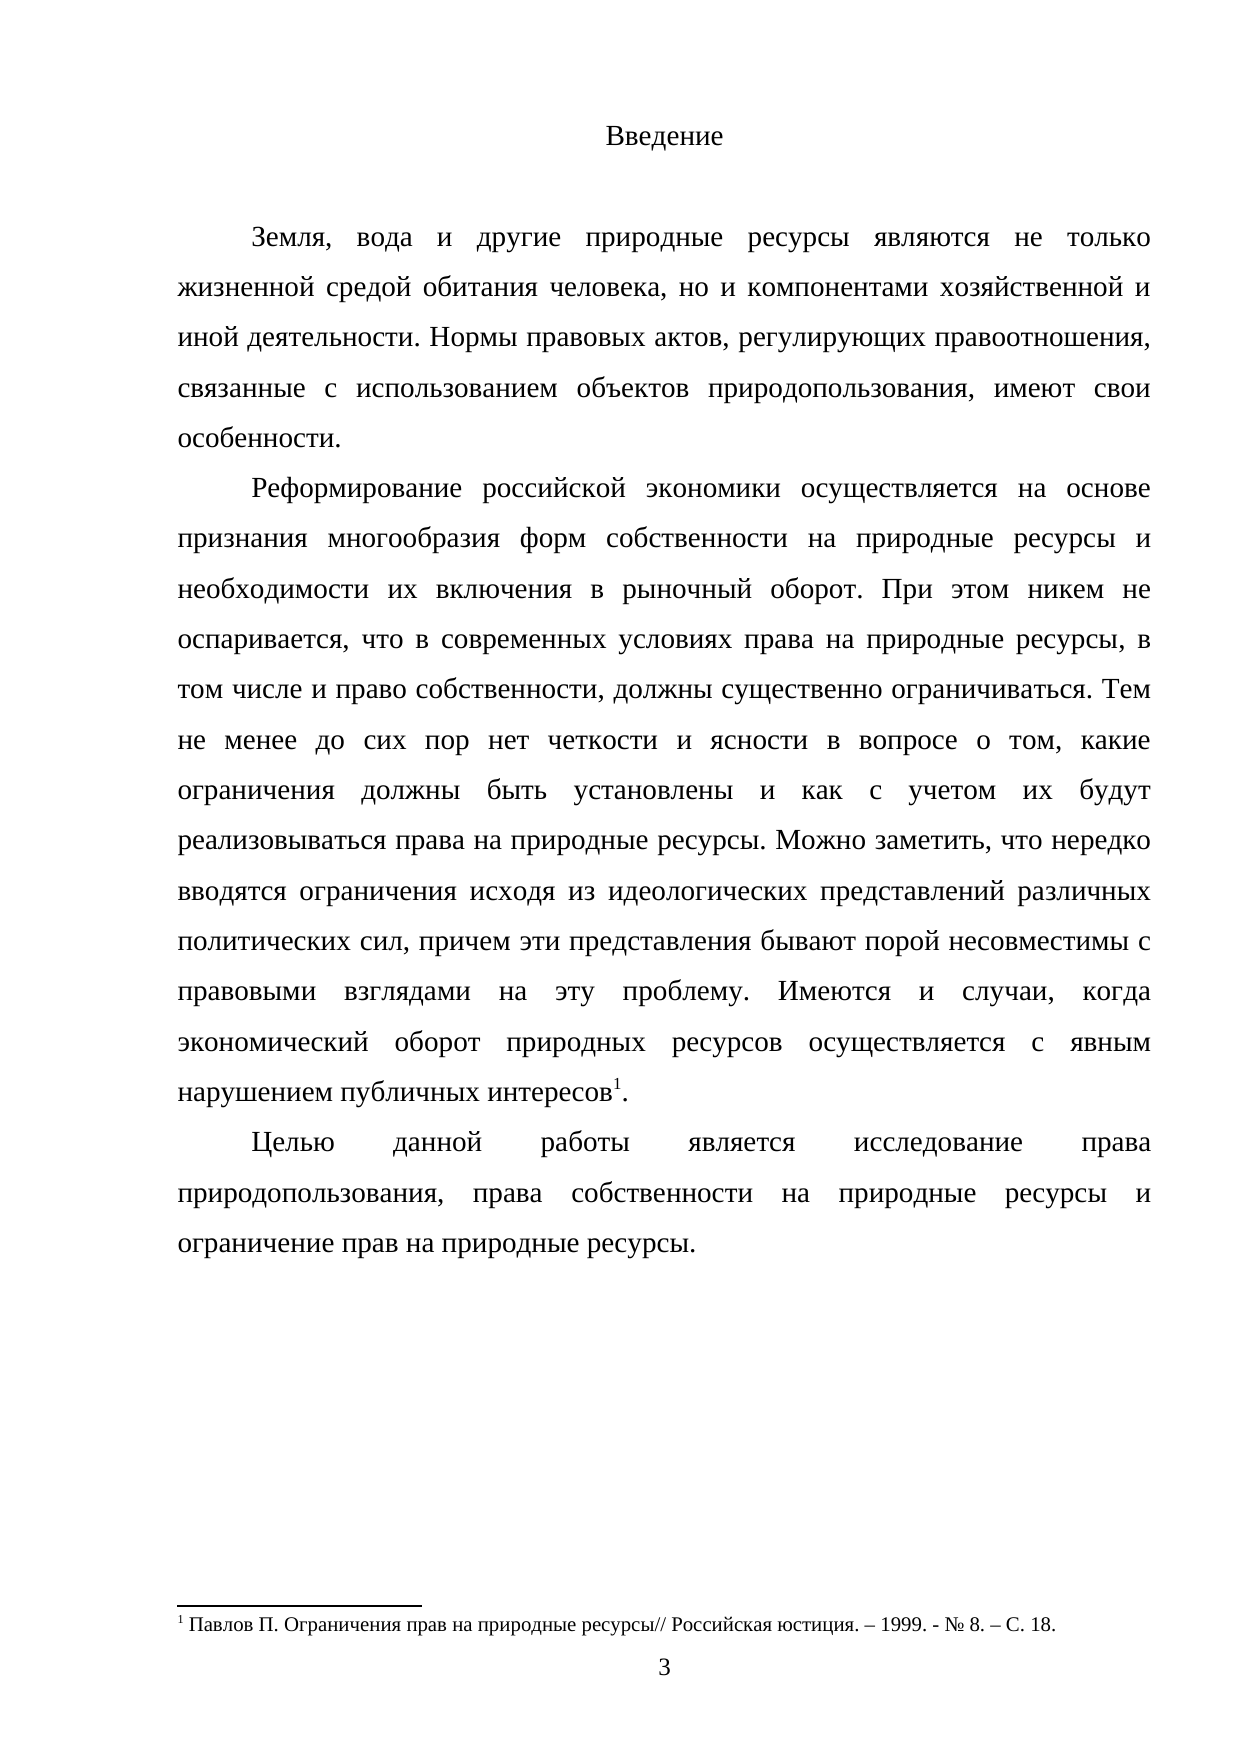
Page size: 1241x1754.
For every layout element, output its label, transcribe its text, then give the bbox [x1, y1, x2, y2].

text Земля, вода и другие природные ресурсы являются не только жизненной средой обитания человека, но и компонентами хозяйственной и иной деятельности. Нормы правовых актов, регулирующих правоотношения, связанные с использованием объектов природопользования, имеют свои особенности. [177, 219, 1152, 453]
text Целью данной работы является исследование права природопользования, права собственности на природные ресурсы и ограничение прав на природные ресурсы. [177, 1124, 1152, 1258]
text Реформирование российской экономики осуществляется на основе признания многообразия форм собственности на природные ресурсы и необходимости их включения в рыночный оборот. При этом никем не оспаривается, что в современных условиях права на природные ресурсы, в том числе и право собственности, должны существенно ограничиваться. Тем не менее до сих пор нет четкости и ясности в вопросе о том, какие ограничения должны быть установлены и как с учетом их будут реализовываться права на природные ресурсы. Можно заметить, что нередко вводятся ограничения исходя из идеологических представлений различных политических сил, причем эти представления бывают порой несовместимы с правовыми взглядами на эту проблему. Имеются и случаи, когда экономический оборот природных ресурсов осуществляется с явным нарушением публичных интересов. [177, 470, 1152, 1108]
text Введение [177, 118, 1152, 152]
